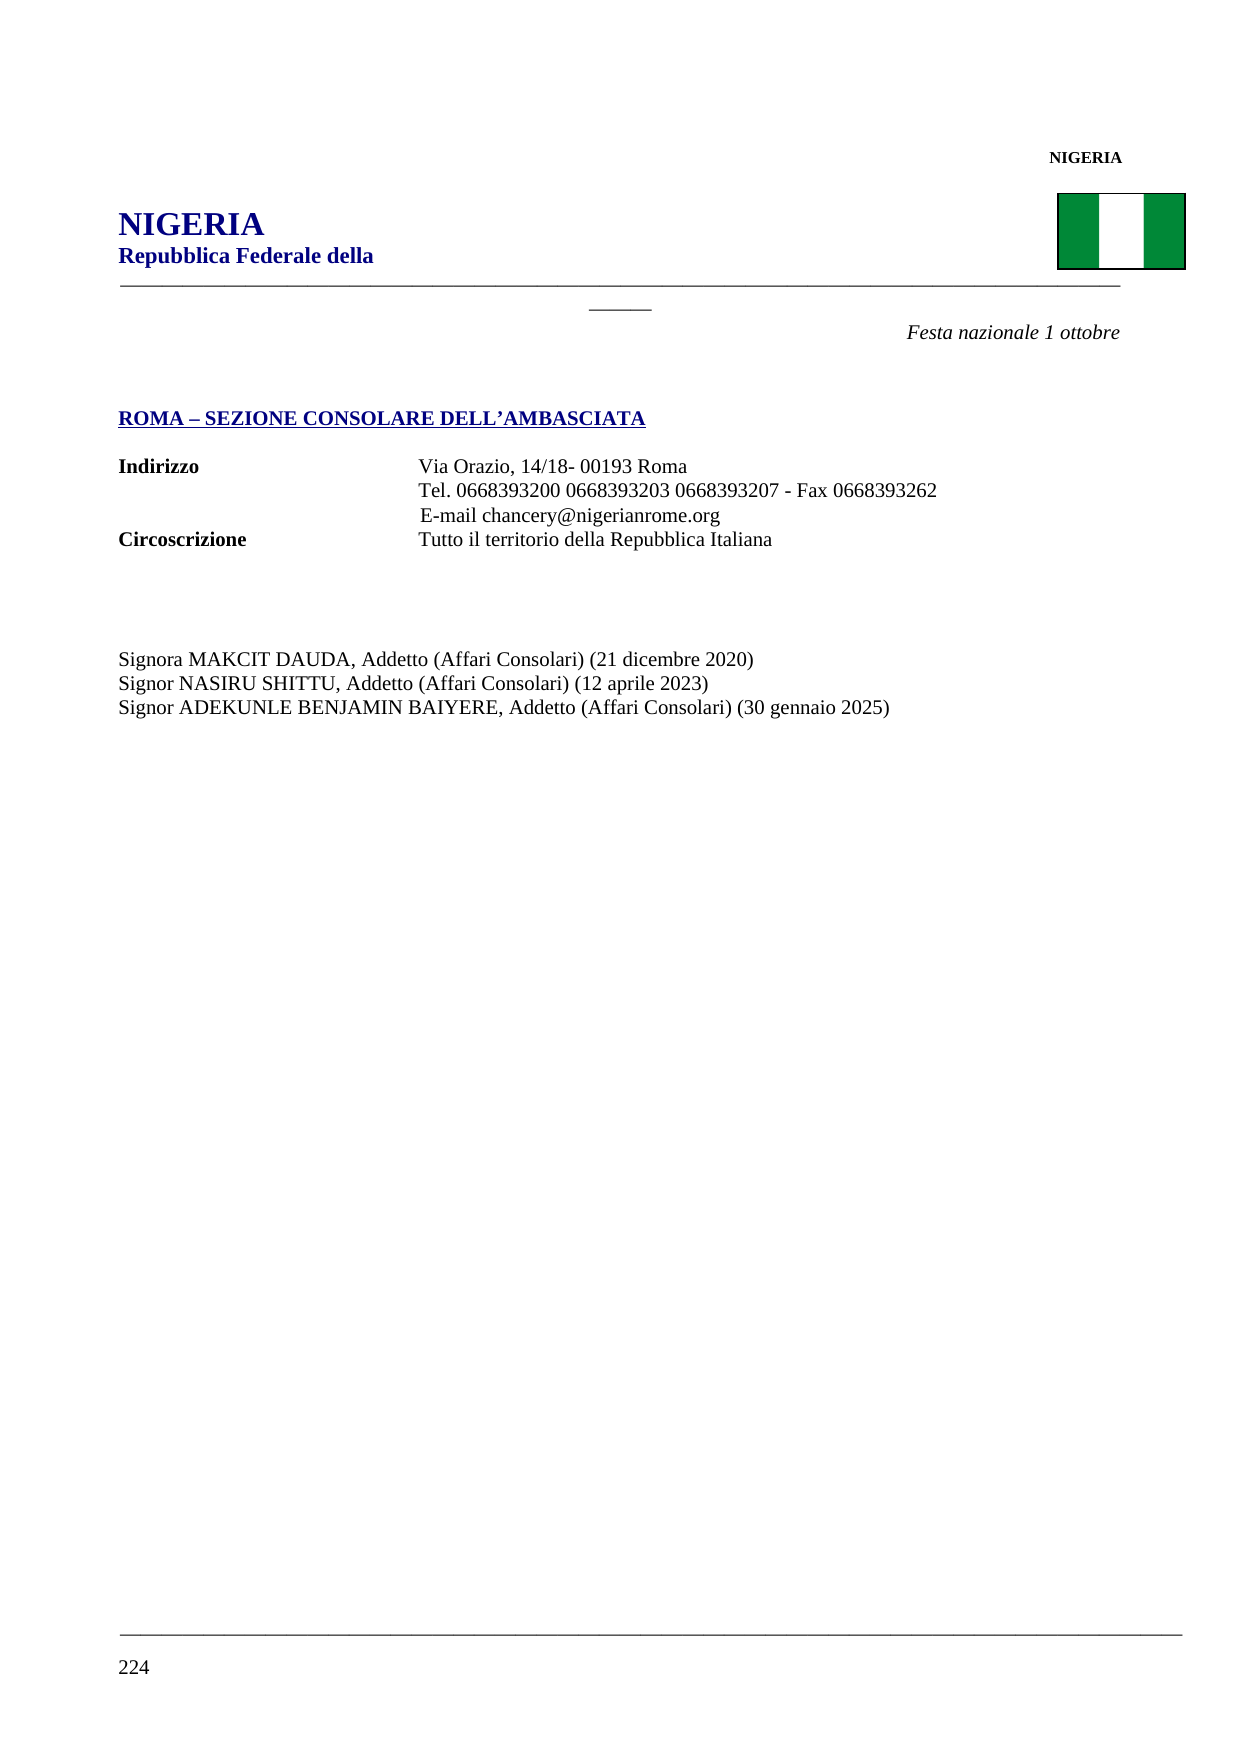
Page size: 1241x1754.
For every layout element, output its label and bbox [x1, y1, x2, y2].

picture [1059, 194, 1184, 268]
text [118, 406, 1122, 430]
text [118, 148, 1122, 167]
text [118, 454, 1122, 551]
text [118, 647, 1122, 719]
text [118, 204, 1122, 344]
